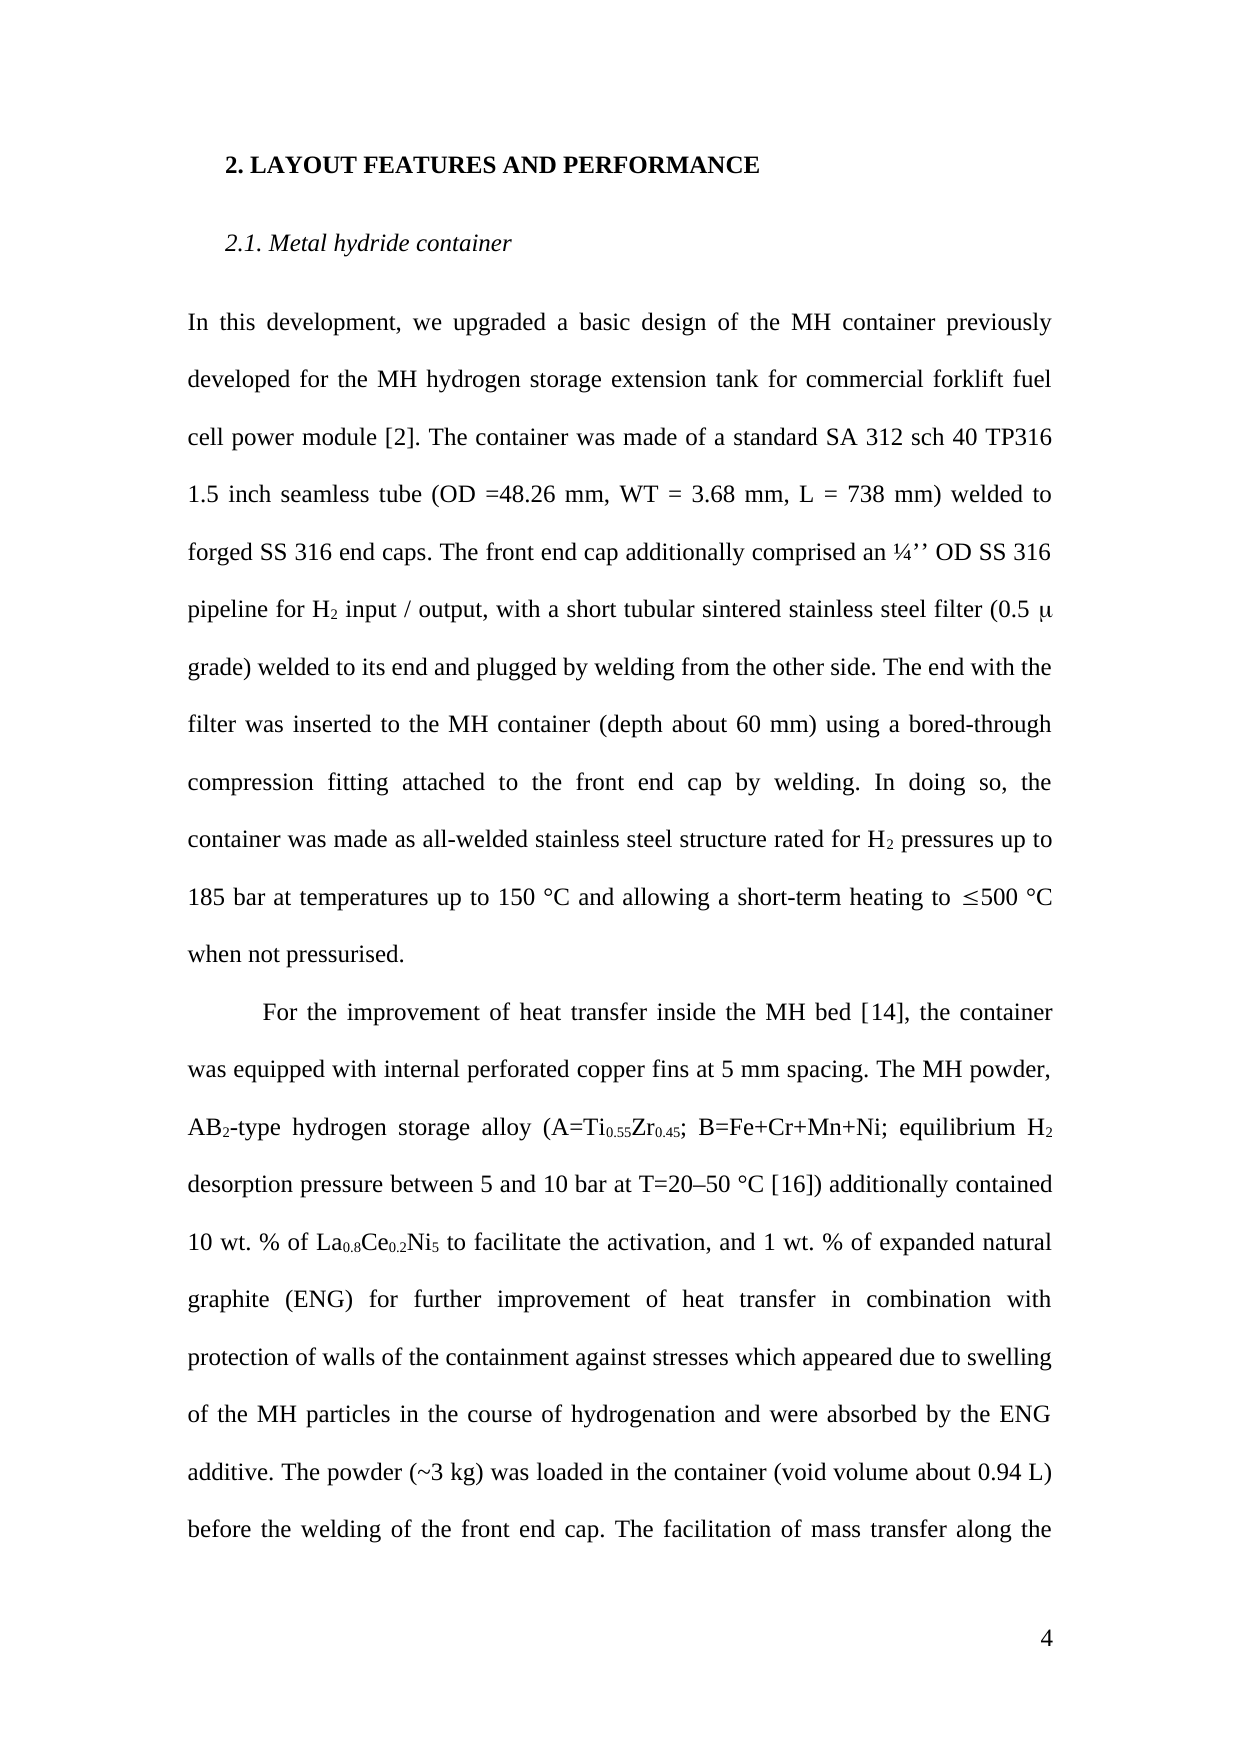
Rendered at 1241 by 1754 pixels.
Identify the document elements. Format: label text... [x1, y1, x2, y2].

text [187, 997, 1053, 1543]
text 2.1. Metal hydride container [225, 228, 1053, 257]
text 2. LAYOUT FEATURES AND PERFORMANCE [225, 150, 1053, 179]
text In this development, we upgraded a basic design of the MH container previously developed for the MH hydrogen storage extension tank for commercial forklift fuel cell power module [2]. The container was made of a standard SA 312 sch 40 TP316 1.5 inch seamless tube (OD =48.26 mm, WT = 3.68 mm, L = 738 mm) welded to forged SS 316 end caps. The front end cap additionally comprised an ¼’’ OD SS 316 pipeline for H2 input / output, with a short tubular sintered stainless steel filter (0.5 grade) welded to its end and plugged by welding from the other side. The end with the filter was inserted to the MH container (depth about 60 mm) using a bored-through compression fitting attached to the front end cap by welding. In doing so, the container was made as all-welded stainless steel structure rated for H2 pressures up to 185 bar at temperatures up to 150 °C and allowing a short-term heating to 500 °C when not pressurised. [187, 307, 1053, 968]
